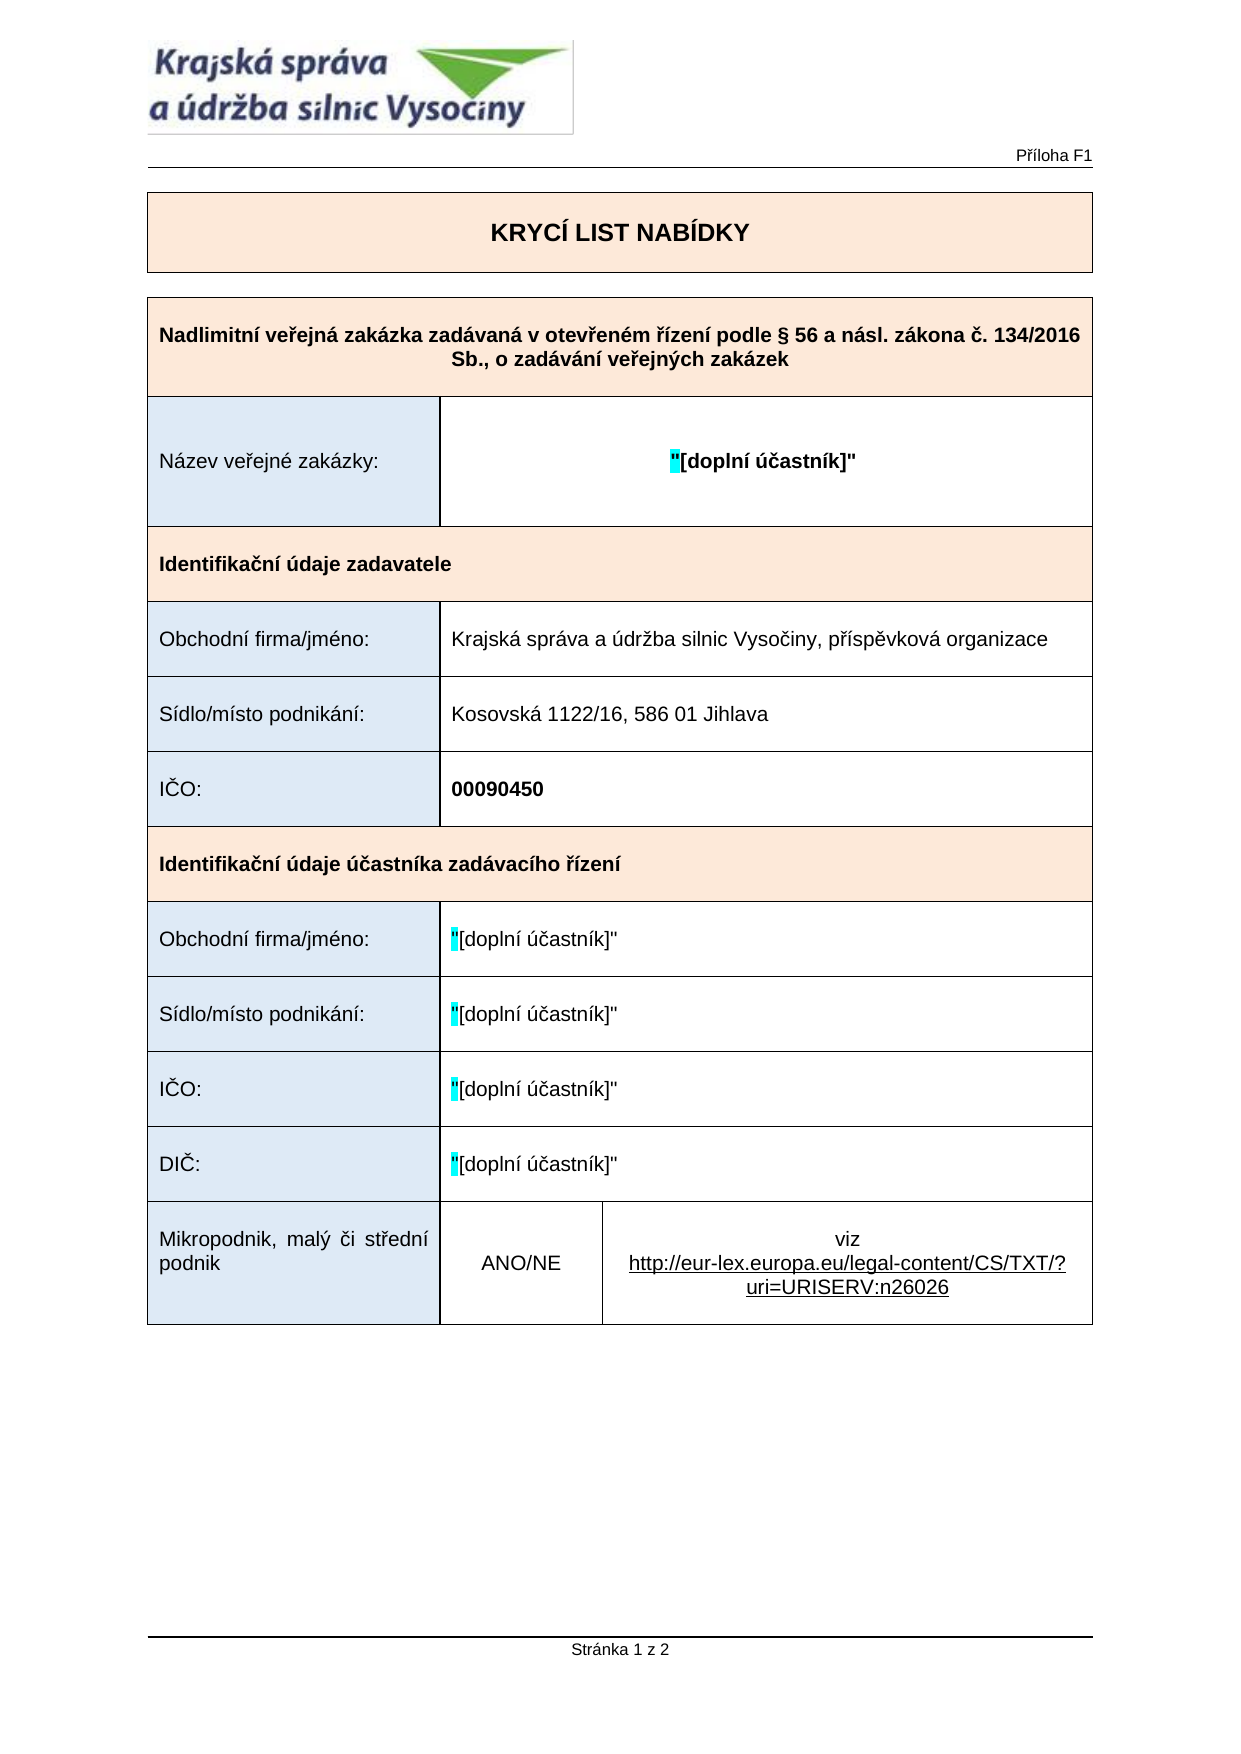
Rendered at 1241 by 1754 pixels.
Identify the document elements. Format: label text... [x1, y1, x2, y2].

table_cell ANO/NE [441, 1202, 602, 1324]
table_cell [441, 1052, 1092, 1126]
table_cell Sídlo/místo podnikání: [148, 977, 439, 1051]
table_header KRYCÍ LIST NABÍDKY [148, 193, 1092, 272]
table_cell Identifikační údaje zadavatele [148, 527, 1092, 601]
table_cell Obchodní firma/jméno: [148, 602, 439, 676]
table_cell 00090450 [441, 752, 1092, 826]
table_cell Obchodní firma/jméno: [148, 902, 439, 976]
table_cell Mikropodnik, malý či střední podnik [148, 1202, 439, 1324]
table_cell Nadlimitní veřejná zakázka zadávaná v otevřeném řízení podle § 56 a násl. zákona č. 134/2016 Sb., o zadávání veřejných zakázek [148, 298, 1092, 396]
table_cell [441, 977, 1092, 1051]
table_cell [441, 1127, 1092, 1201]
picture [147, 40, 574, 136]
table_cell Kosovská 1122/16, 586 01 Jihlava [441, 677, 1092, 751]
table_cell IČO: [148, 752, 439, 826]
table_cell Krajská správa a údržba silnic Vysočiny, příspěvková organizace [441, 602, 1092, 676]
table_cell IČO: [148, 1052, 439, 1126]
table_cell [441, 397, 1092, 526]
table_cell Název veřejné zakázky: [148, 397, 439, 526]
table_cell Sídlo/místo podnikání: [148, 677, 439, 751]
table_cell Identifikační údaje účastníka zadávacího řízení [148, 827, 1092, 901]
table_cell viz http://eur-lex.europa.eu/legal-content/CS/TXT/?uri=URISERV:n26026 [603, 1202, 1092, 1324]
table_cell [441, 902, 1092, 976]
table_cell [148, 273, 1093, 297]
table_cell DIČ: [148, 1127, 439, 1201]
